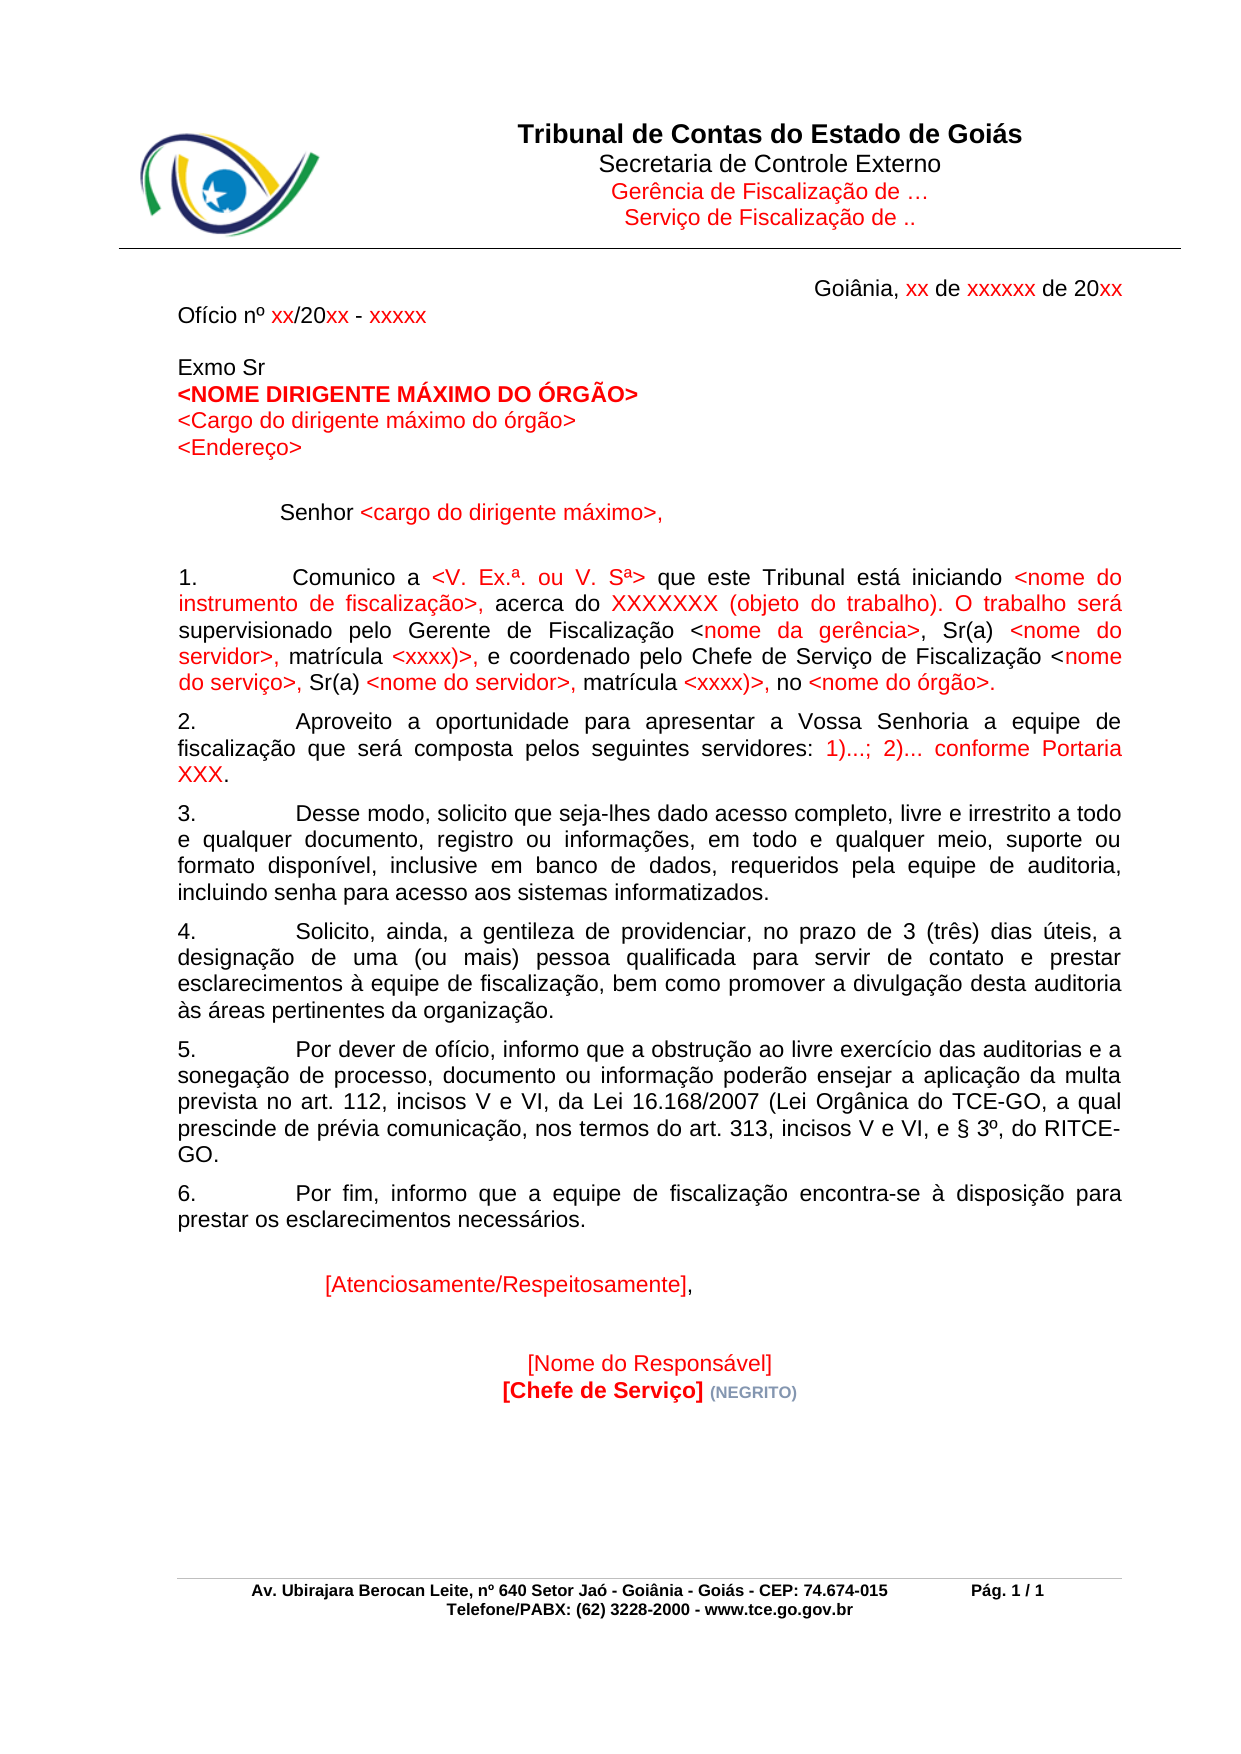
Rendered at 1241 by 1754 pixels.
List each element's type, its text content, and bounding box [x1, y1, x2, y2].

list Por fim, informo que a equipe de fiscalização encontra-se à disposição para prestar os esclarecimentos necessários. [177, 1180, 1122, 1232]
text Ofício nº xx/20xx - xxxxx [177, 302, 1122, 328]
text [Chefe de Serviço] (NEGRITO) [177, 1377, 1122, 1403]
text 1. Comunico a <V. Ex.ª. ou V. Sª> que este Tribunal está iniciando <nome do instrumento de fiscalização>, acerca do XXXXXXX (objeto do trabalho). O trabalho será supervisionado pelo Gerente de Fiscalização <nome da gerência>, Sr(a) <nome do servidor>, matrícula <xxxx)>, e coordenado pelo Chefe de Serviço de Fiscalização <nome do serviço>, Sr(a) <nome do servidor>, matrícula <xxxx)>, no <nome do órgão>. [178, 564, 1122, 696]
text <Cargo do dirigente máximo do órgão> [177, 407, 1122, 433]
picture [133, 126, 325, 244]
text <Endereço> [177, 433, 1122, 460]
list Por dever de ofício, informo que a obstrução ao livre exercício das auditorias e a sonegação de processo, documento ou informação poderão ensejar a aplicação da multa prevista no art. 112, incisos V e VI, da Lei 16.168/2007 (Lei Orgânica do TCE-GO, a qual prescinde de prévia comunicação, nos termos do art. 313, incisos V e VI, e § 3º, do RITCE-GO. [177, 1036, 1122, 1167]
list Desse modo, solicito que seja-lhes dado acesso completo, livre e irrestrito a todo e qualquer documento, registro ou informações, em todo e qualquer meio, suporte ou formato disponível, inclusive em banco de dados, requeridos pela equipe de auditoria, incluindo senha para acesso aos sistemas informatizados. [177, 800, 1122, 905]
text <NOME DIRIGENTE MÁXIMO DO ÓRGÃO> [177, 381, 1122, 407]
list Solicito, ainda, a gentileza de providenciar, no prazo de 3 (três) dias úteis, a designação de uma (ou mais) pessoa qualificada para servir de contato e prestar esclarecimentos à equipe de fiscalização, bem como promover a divulgação desta auditoria às áreas pertinentes da organização. [177, 918, 1122, 1023]
text [Atenciosamente/Respeitosamente], [177, 1271, 1122, 1298]
text [Nome do Responsável] [177, 1350, 1122, 1377]
list Aproveito a oportunidade para apresentar a Vossa Senhoria a equipe de fiscalização que será composta pelos seguintes servidores: 1)...; 2)... conforme Portaria XXX. [177, 708, 1122, 787]
text Exmo Sr [177, 354, 1122, 381]
text Goiânia, xx de xxxxxx de 20xx [177, 275, 1122, 302]
text Senhor <cargo do dirigente máximo>, [177, 499, 1122, 525]
